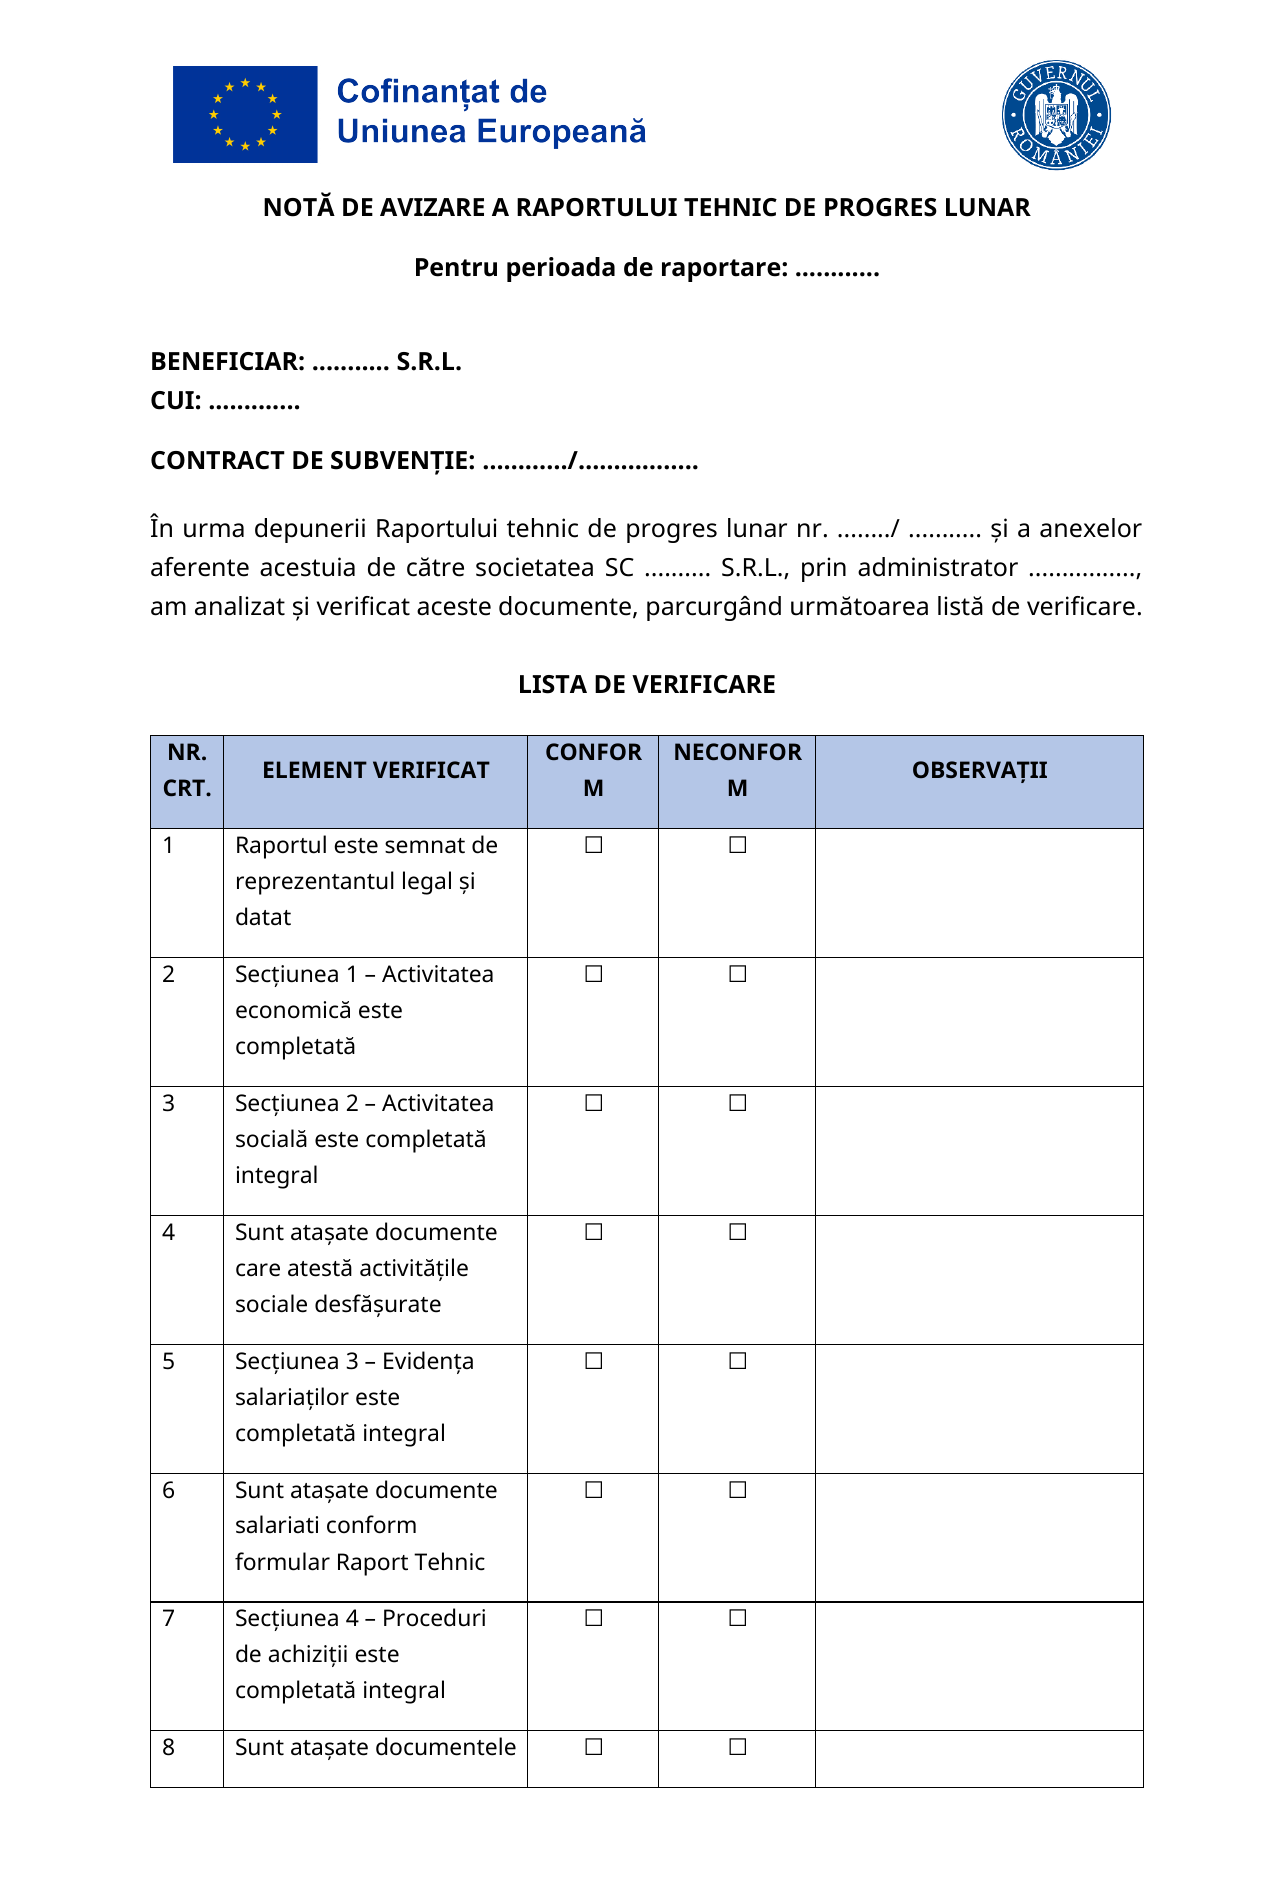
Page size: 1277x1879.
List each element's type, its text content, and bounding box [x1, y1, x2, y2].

text NOTĂ DE AVIZARE A RAPORTULUI TEHNIC DE PROGRES LUNAR [150, 150, 1144, 223]
table_cell ☐ [528, 958, 658, 1086]
table_cell [816, 1087, 1143, 1215]
table_header OBSERVAȚII [816, 736, 1143, 828]
table_cell ☐ [528, 1216, 658, 1344]
table_cell [816, 829, 1143, 957]
table_cell Secțiunea 1 – Activitatea economică este completată [224, 958, 527, 1086]
table_cell 3 [151, 1087, 223, 1215]
table_header NECONFORM [659, 736, 815, 828]
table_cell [224, 1731, 527, 1787]
table_cell ☐ [528, 1345, 658, 1472]
table_cell [816, 1216, 1143, 1344]
table_cell Secțiunea 2 – Activitatea socială este completată integral [224, 1087, 527, 1215]
table_cell 1 [151, 829, 223, 957]
table_cell 7 [151, 1603, 223, 1730]
picture [165, 58, 667, 150]
table_cell Secțiunea 3 – Evidența salariaților este completată integral [224, 1345, 527, 1472]
table_header NR. CRT. [151, 736, 223, 828]
text Pentru perioada de raportare: ............ [150, 249, 1144, 283]
table_cell Secțiunea 4 – Proceduri de achiziții este completată integral [224, 1603, 527, 1730]
table_cell [816, 1345, 1143, 1472]
text În urma depunerii Raportului tehnic de progres lunar nr. ......../ ........... și a anexelor aferente acestuia de către societatea SC .......... S.R.L., prin administrator ................, am analizat și verificat aceste documente, parcurgând următoarea listă de verificare. [150, 511, 1144, 623]
table_cell ☐ [659, 1603, 815, 1730]
text LISTA DE VERIFICARE [150, 667, 1144, 701]
table_cell ☐ [528, 1474, 658, 1601]
table_header ELEMENT VERIFICAT [224, 736, 527, 828]
text CONTRACT DE SUBVENȚIE: …………/…………….. [150, 442, 1144, 476]
table_cell ☐ [659, 958, 815, 1086]
table_cell [816, 1731, 1143, 1787]
table_cell ☐ [659, 1216, 815, 1344]
table_cell ☐ [659, 1087, 815, 1215]
table_cell ☐ [528, 829, 658, 957]
table_cell 8 [151, 1731, 223, 1787]
table_cell 2 [151, 958, 223, 1086]
table_cell ☐ [659, 1731, 815, 1787]
picture [1000, 58, 1112, 150]
table_cell Sunt atașate documente care atestă activitățile sociale desfășurate [224, 1216, 527, 1344]
table_cell [816, 1603, 1143, 1730]
table_cell ☐ [528, 1603, 658, 1730]
table_cell [816, 1474, 1143, 1601]
table_cell [816, 958, 1143, 1086]
table_cell ☐ [659, 1345, 815, 1472]
table_cell Raportul este semnat de reprezentantul legal și datat [224, 829, 527, 957]
table_cell ☐ [528, 1731, 658, 1787]
table_cell ☐ [659, 829, 815, 957]
text BENEFICIAR: ........... S.R.L. CUI: ............. [150, 343, 1144, 416]
table_cell Sunt atașate documente salariati conform formular Raport Tehnic [224, 1474, 527, 1601]
table_cell ☐ [528, 1087, 658, 1215]
table_cell 4 [151, 1216, 223, 1344]
table_header CONFORM [528, 736, 658, 828]
table_cell 5 [151, 1345, 223, 1472]
table_cell ☐ [659, 1474, 815, 1601]
table_cell 6 [151, 1474, 223, 1601]
